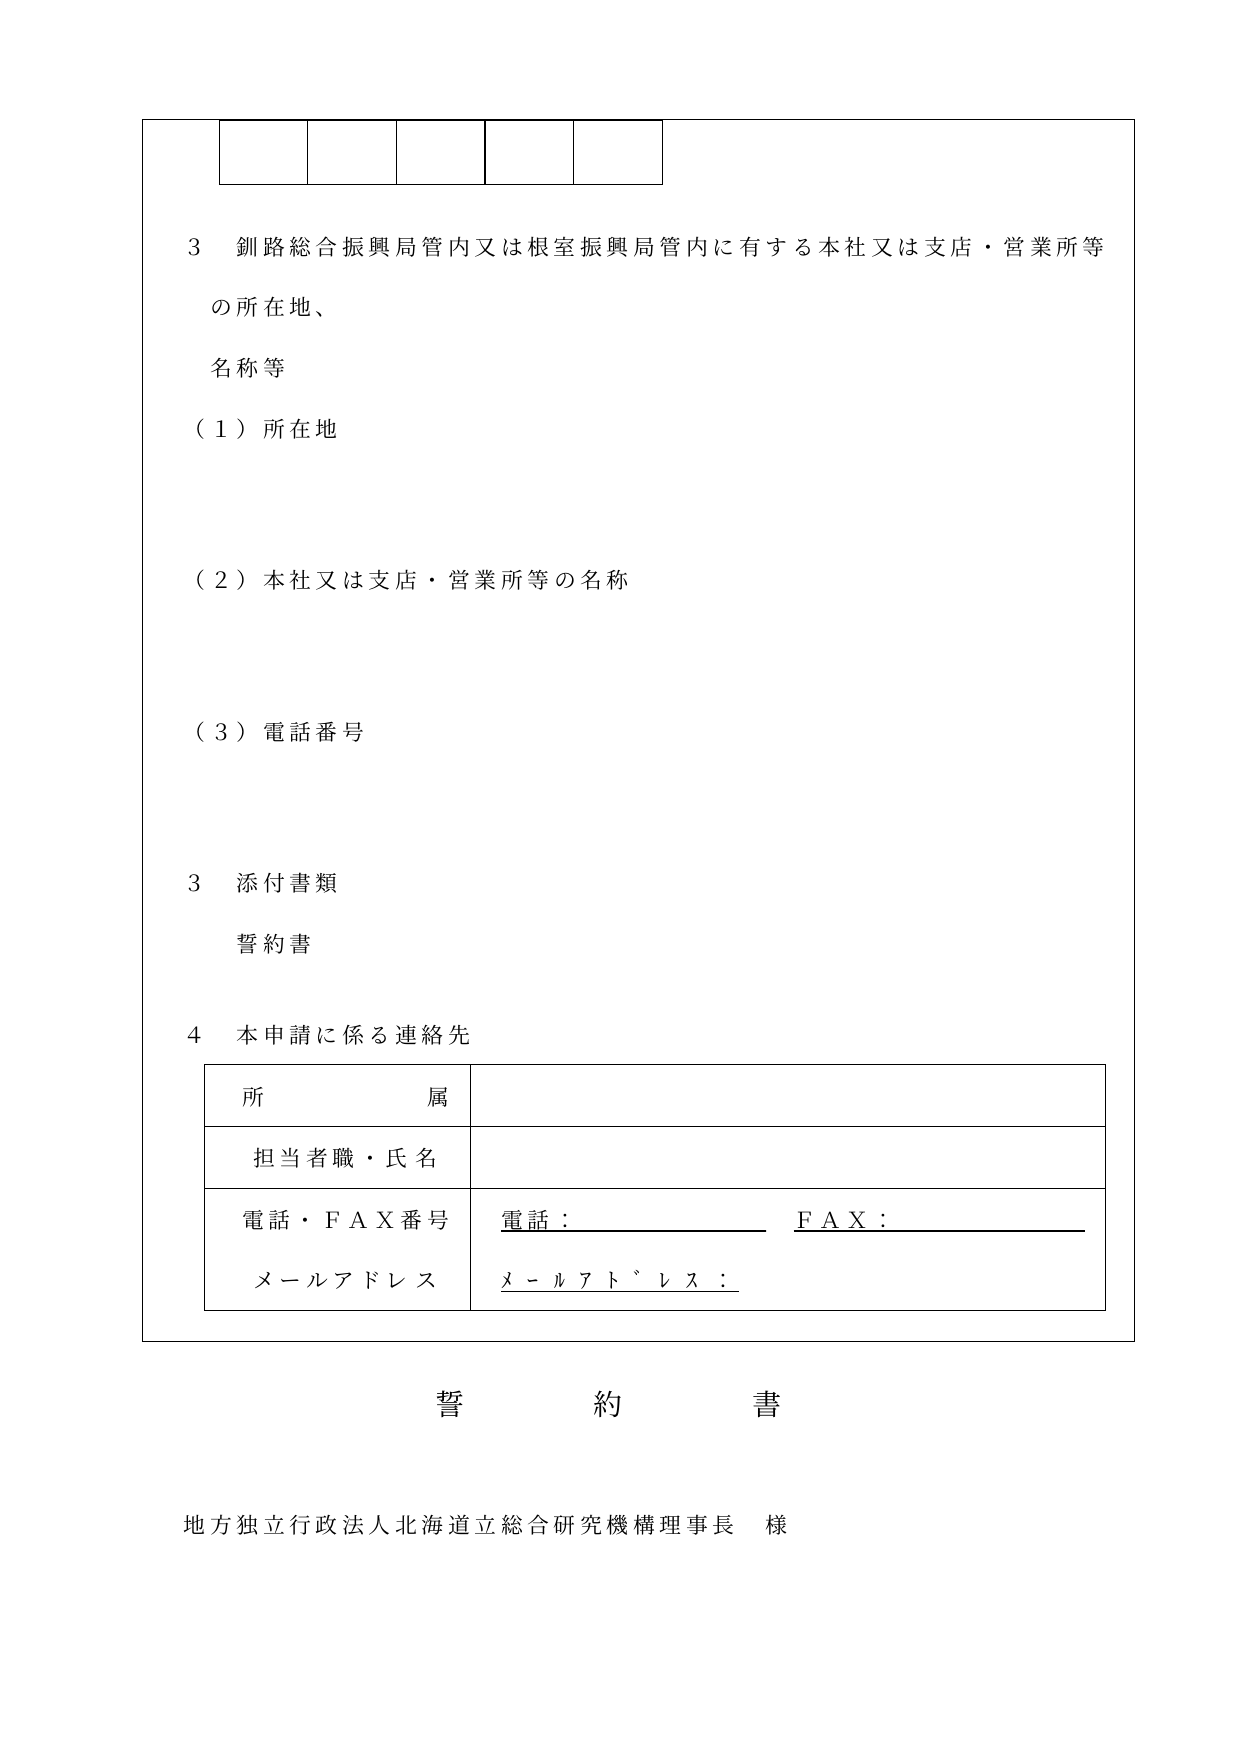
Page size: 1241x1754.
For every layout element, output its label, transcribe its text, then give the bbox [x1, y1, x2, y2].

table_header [143, 120, 1134, 1341]
text 地方独立行政法人北海道立総合研究機構理事長 様 [131, 1494, 1109, 1554]
text 誓 約 書 [131, 1372, 1109, 1433]
